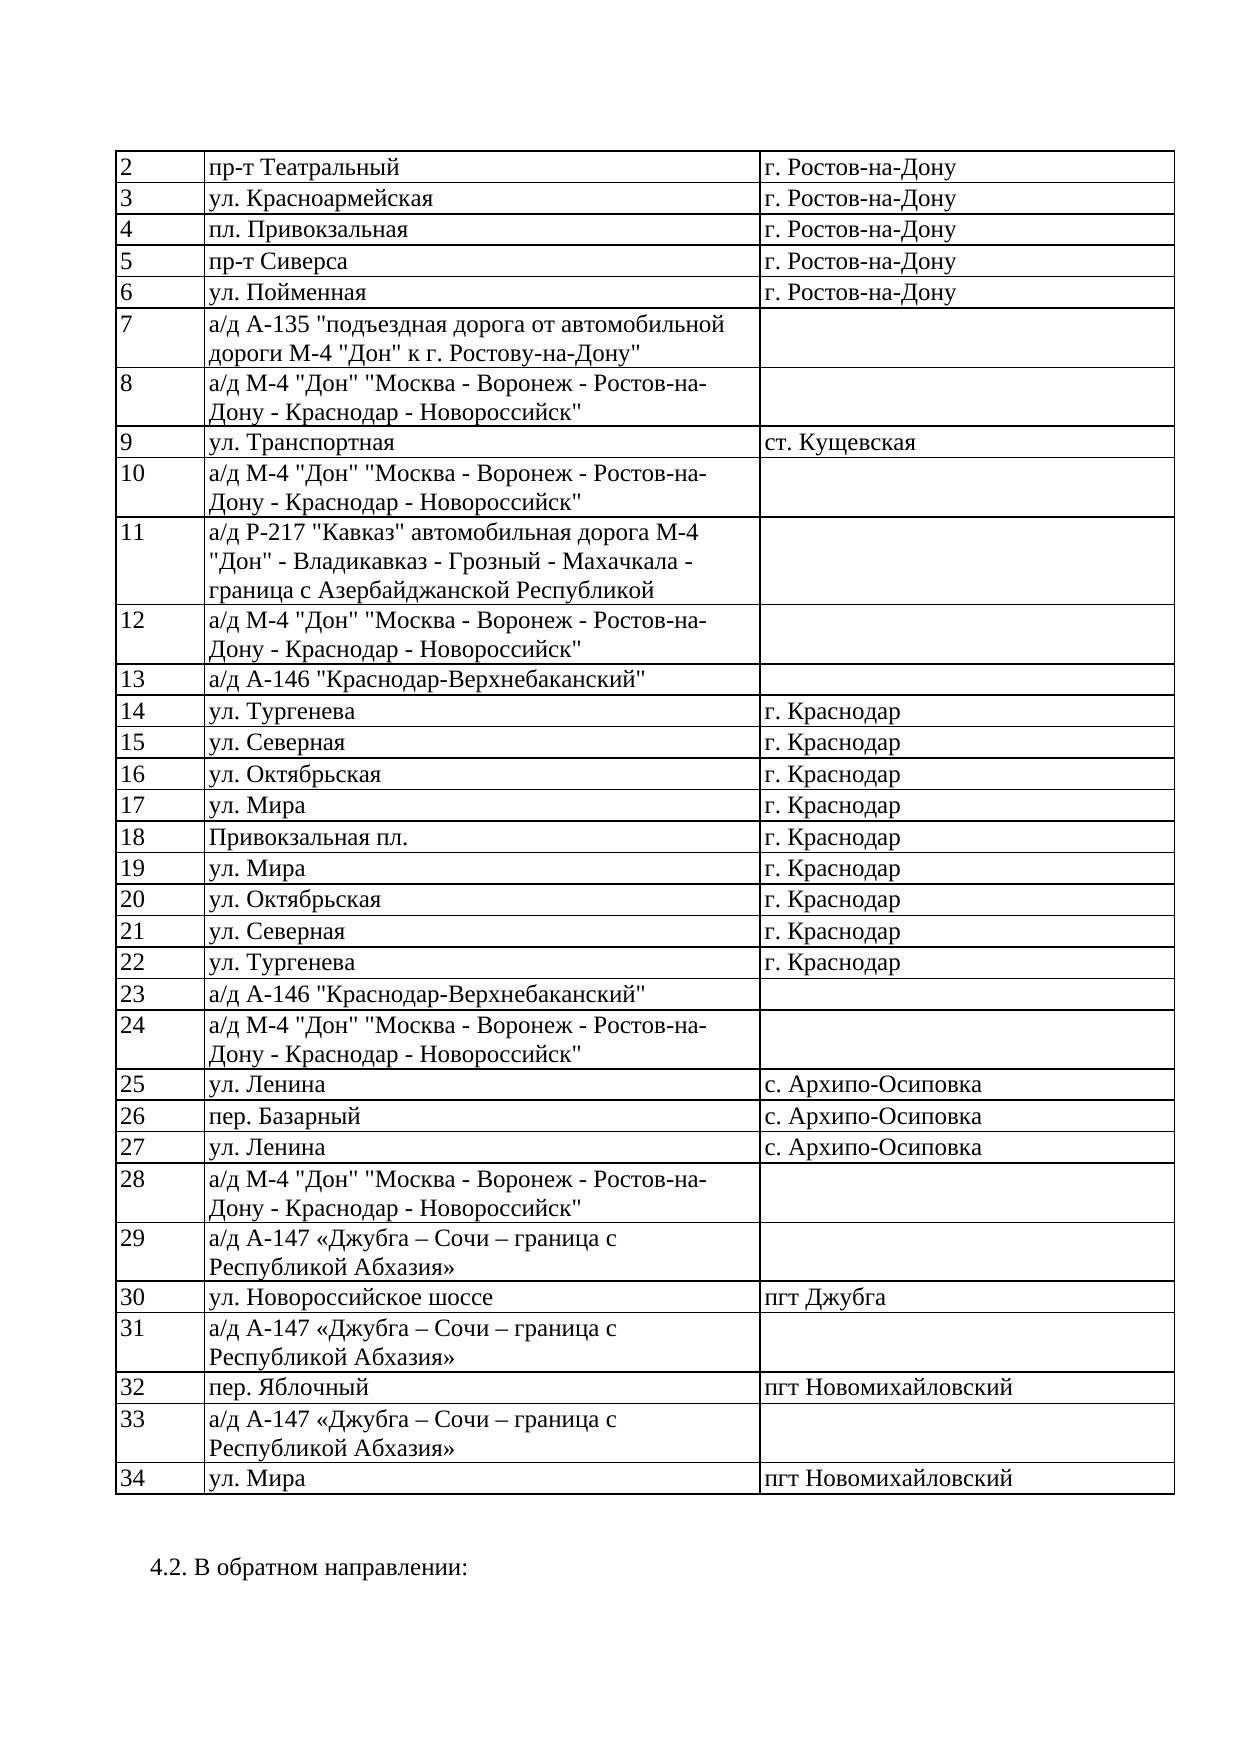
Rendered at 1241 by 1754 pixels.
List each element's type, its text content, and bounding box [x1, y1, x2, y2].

table_cell ул. Ленина [205, 1070, 759, 1099]
table_cell [761, 368, 1174, 425]
table_cell пгт Новомихайловский [761, 1373, 1174, 1402]
table_cell 10 [117, 458, 204, 516]
table_cell [761, 979, 1174, 1009]
table_cell ул. Тургенева [205, 948, 759, 977]
table_cell г. Краснодар [761, 822, 1174, 852]
table_cell а/д Р-217 "Кавказ" автомобильная дорога М-4 "Дон" - Владикавказ - Грозный - Махачкала - граница с Азербайджанской Республикой [205, 518, 759, 604]
table_cell а/д А-147 «Джубга – Сочи – граница с Республикой Абхазия» [205, 1404, 759, 1461]
table_cell г. Краснодар [761, 727, 1174, 757]
table_cell [761, 1011, 1174, 1068]
table_cell г. Ростов-на-Дону [761, 246, 1174, 276]
table_cell Привокзальная пл. [205, 822, 759, 852]
table_cell с. Архипо-Осиповка [761, 1132, 1174, 1162]
table_cell [761, 665, 1174, 694]
table_cell 7 [117, 309, 204, 366]
table_cell г. Ростов-на-Дону [761, 183, 1174, 213]
table_cell а/д М-4 "Дон" "Москва - Воронеж - Ростов-на-Дону - Краснодар - Новороссийск" [205, 368, 759, 425]
table_cell 13 [117, 665, 204, 694]
table_cell 11 [117, 518, 204, 604]
table_cell [761, 518, 1174, 604]
table_cell 32 [117, 1373, 204, 1402]
table_cell г. Ростов-на-Дону [761, 152, 1174, 181]
table_cell 22 [117, 948, 204, 977]
table_cell г. Краснодар [761, 696, 1174, 726]
table_cell г. Краснодар [761, 916, 1174, 946]
table_cell 8 [117, 368, 204, 425]
table_cell 21 [117, 916, 204, 946]
table_cell пл. Привокзальная [205, 215, 759, 244]
table_cell ул. Северная [205, 916, 759, 946]
table_cell 5 [117, 246, 204, 276]
table_cell ул. Мира [205, 1463, 759, 1493]
table_cell 2 [117, 152, 204, 181]
table_cell а/д А-146 "Краснодар-Верхнебаканский" [205, 665, 759, 694]
table_cell [761, 605, 1174, 663]
table_cell 19 [117, 853, 204, 883]
table_cell [761, 1164, 1174, 1221]
table_cell 3 [117, 183, 204, 213]
table_cell пер. Яблочный [205, 1373, 759, 1402]
table_cell 34 [117, 1463, 204, 1493]
table_cell [761, 309, 1174, 366]
text 4.2. В обратном направлении: [150, 1552, 1090, 1581]
table_cell а/д М-4 "Дон" "Москва - Воронеж - Ростов-на-Дону - Краснодар - Новороссийск" [205, 1011, 759, 1068]
table_cell пр-т Театральный [205, 152, 759, 181]
table_cell с. Архипо-Осиповка [761, 1101, 1174, 1131]
table_cell 6 [117, 277, 204, 307]
table_cell а/д А-146 "Краснодар-Верхнебаканский" [205, 979, 759, 1009]
table_cell 27 [117, 1132, 204, 1162]
table_cell [761, 458, 1174, 516]
table_cell 4 [117, 215, 204, 244]
table_cell г. Краснодар [761, 948, 1174, 977]
table_cell 16 [117, 759, 204, 789]
table_cell с. Архипо-Осиповка [761, 1070, 1174, 1099]
table_cell 20 [117, 885, 204, 914]
table_cell а/д А-147 «Джубга – Сочи – граница с Республикой Абхазия» [205, 1223, 759, 1280]
table_cell ул. Транспортная [205, 427, 759, 457]
table_cell 31 [117, 1313, 204, 1371]
table_cell ул. Октябрьская [205, 759, 759, 789]
table_cell 18 [117, 822, 204, 852]
table_cell ул. Тургенева [205, 696, 759, 726]
table_cell 26 [117, 1101, 204, 1131]
table_cell ул. Северная [205, 727, 759, 757]
table_cell ст. Кущевская [761, 427, 1174, 457]
table_cell пгт Джубга [761, 1282, 1174, 1312]
table_cell ул. Мира [205, 853, 759, 883]
table_cell г. Краснодар [761, 790, 1174, 820]
table_cell ул. Красноармейская [205, 183, 759, 213]
table_cell 24 [117, 1011, 204, 1068]
table_cell а/д А-147 «Джубга – Сочи – граница с Республикой Абхазия» [205, 1313, 759, 1371]
table_cell а/д М-4 "Дон" "Москва - Воронеж - Ростов-на-Дону - Краснодар - Новороссийск" [205, 1164, 759, 1221]
table_cell г. Краснодар [761, 853, 1174, 883]
table_cell 14 [117, 696, 204, 726]
table_cell 25 [117, 1070, 204, 1099]
table_cell ул. Пойменная [205, 277, 759, 307]
table_cell 28 [117, 1164, 204, 1221]
table_cell 17 [117, 790, 204, 820]
table_cell 23 [117, 979, 204, 1009]
table_cell ул. Мира [205, 790, 759, 820]
table_cell г. Ростов-на-Дону [761, 215, 1174, 244]
table_cell 9 [117, 427, 204, 457]
table_cell пр-т Сиверса [205, 246, 759, 276]
table_cell [761, 1313, 1174, 1371]
table_cell ул. Новороссийское шоссе [205, 1282, 759, 1312]
table_cell пгт Новомихайловский [761, 1463, 1174, 1493]
table_cell ул. Ленина [205, 1132, 759, 1162]
table_cell 30 [117, 1282, 204, 1312]
table_cell [761, 1223, 1174, 1280]
table_cell [761, 1404, 1174, 1461]
table_cell г. Ростов-на-Дону [761, 277, 1174, 307]
table_cell а/д А-135 "подъездная дорога от автомобильной дороги М-4 "Дон" к г. Ростову-на-Дону" [205, 309, 759, 366]
table_cell 33 [117, 1404, 204, 1461]
table_cell пер. Базарный [205, 1101, 759, 1131]
table_cell г. Краснодар [761, 885, 1174, 914]
table_cell а/д М-4 "Дон" "Москва - Воронеж - Ростов-на-Дону - Краснодар - Новороссийск" [205, 458, 759, 516]
table_cell а/д М-4 "Дон" "Москва - Воронеж - Ростов-на-Дону - Краснодар - Новороссийск" [205, 605, 759, 663]
table_cell 12 [117, 605, 204, 663]
table_cell 15 [117, 727, 204, 757]
table_cell г. Краснодар [761, 759, 1174, 789]
table_cell ул. Октябрьская [205, 885, 759, 914]
table_cell 29 [117, 1223, 204, 1280]
